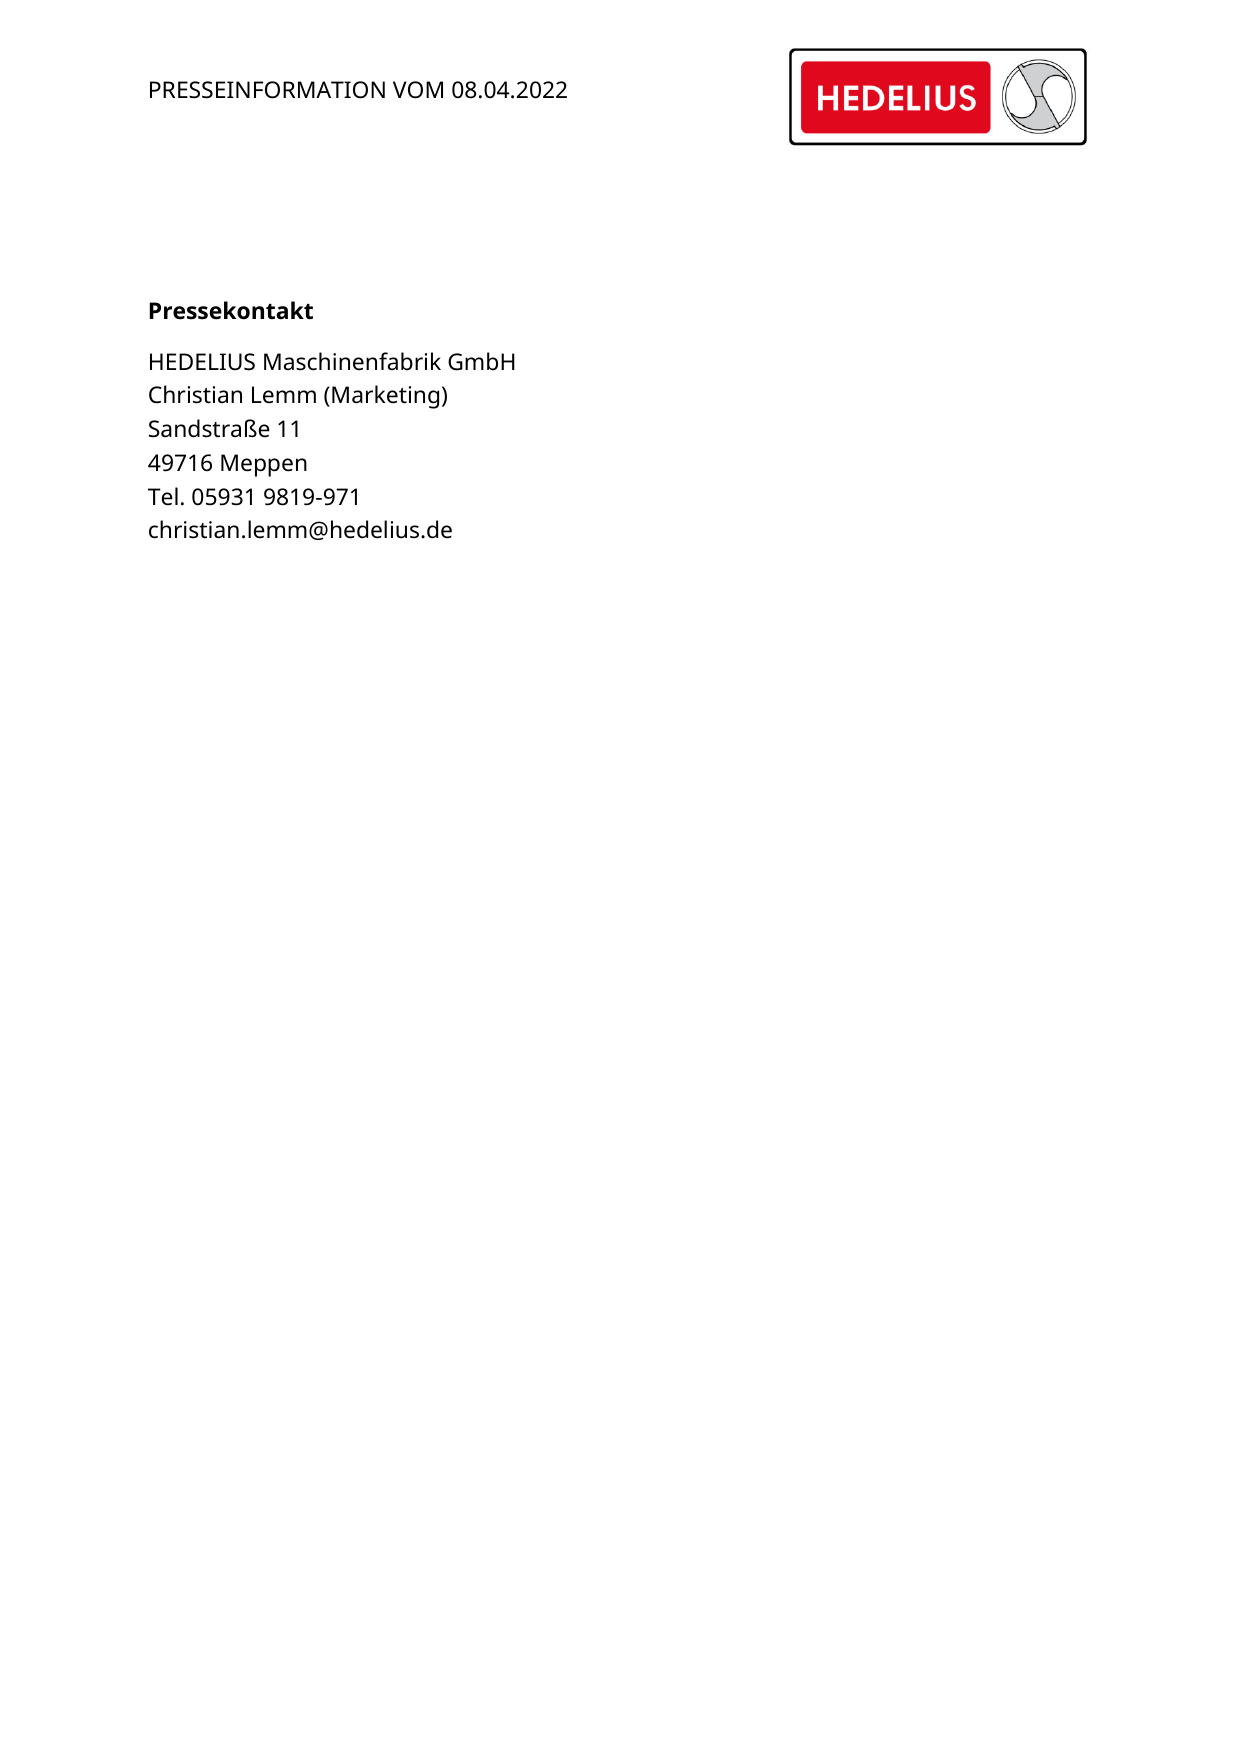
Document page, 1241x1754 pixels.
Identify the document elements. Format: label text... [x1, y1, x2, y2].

text HEDELIUS Maschinenfabrik GmbH Christian Lemm (Marketing) Sandstraße 11 49716 Meppen Tel. 05931 9819-971 christian.lemm@hedelius.de [148, 346, 1092, 546]
picture [783, 42, 1090, 149]
text Pressekontakt [148, 295, 1092, 327]
